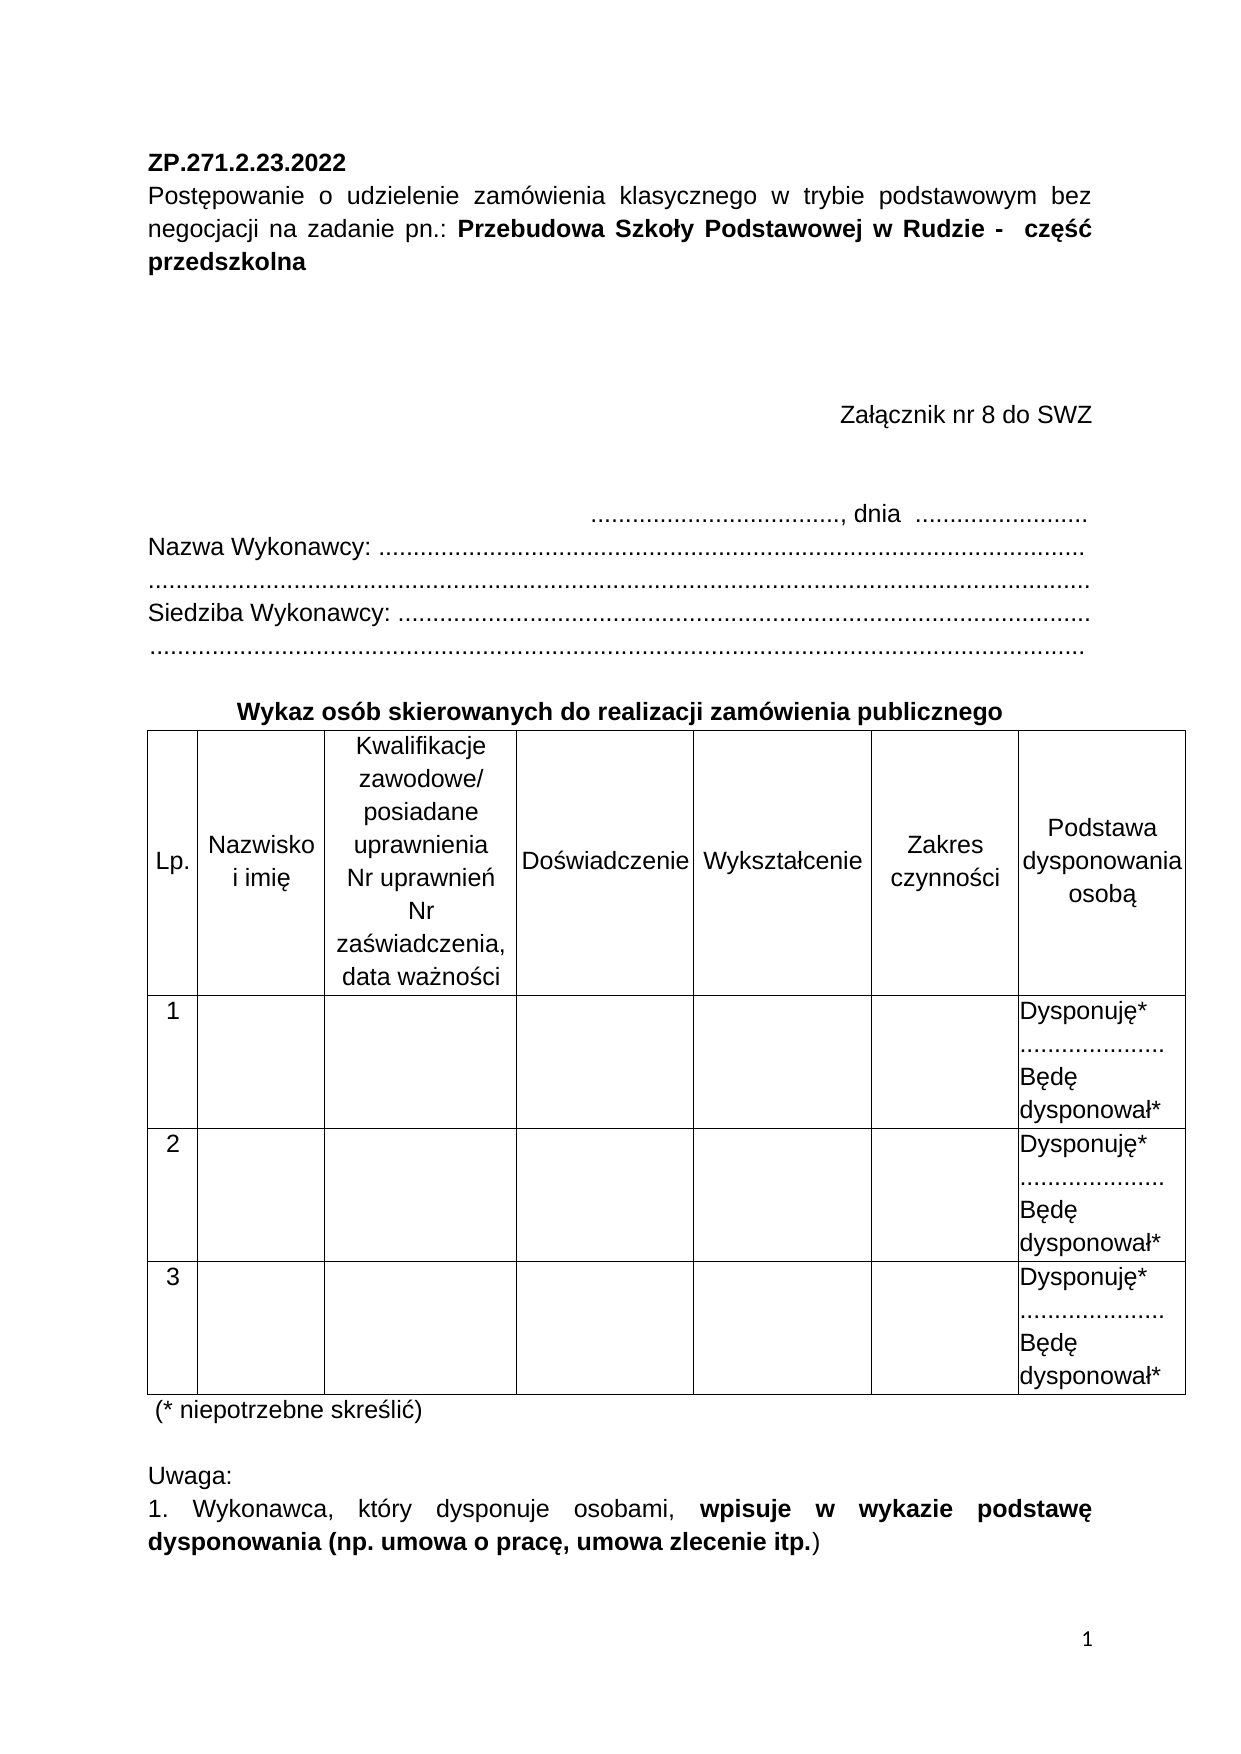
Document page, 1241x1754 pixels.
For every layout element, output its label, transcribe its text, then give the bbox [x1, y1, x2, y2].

table_header Nazwisko i imię [198, 731, 324, 994]
table_cell [517, 1262, 693, 1394]
table_cell 3 [148, 1262, 197, 1394]
table_cell [872, 996, 1018, 1128]
table_cell [517, 996, 693, 1128]
table_cell [198, 1129, 324, 1261]
table_cell [694, 996, 871, 1128]
table_cell Dysponuję* ..................... Będę dysponował* [1019, 1262, 1185, 1394]
table_cell [694, 1262, 871, 1394]
table_cell [325, 1129, 516, 1261]
table_cell [198, 996, 324, 1128]
text ZP.271.2.23.2022 [148, 148, 1093, 176]
table_header Zakres czynności [872, 731, 1018, 994]
text (* niepotrzebne skreślić) [148, 1395, 1093, 1424]
text ...................................., dnia ......................... [148, 499, 1093, 527]
table_header Doświadczenie [517, 731, 693, 994]
table_cell [872, 1262, 1018, 1394]
table_cell Dysponuję* ..................... Będę dysponował* [1019, 1129, 1185, 1261]
text Wykaz osób skierowanych do realizacji zamówienia publicznego [148, 697, 1093, 726]
table_cell [872, 1129, 1018, 1261]
table_cell [325, 1262, 516, 1394]
table_cell [694, 1129, 871, 1261]
table_cell [198, 1262, 324, 1394]
table_header Kwalifikacje zawodowe/ posiadane uprawnienia Nr uprawnień Nr zaświadczenia, data ważności [325, 731, 516, 994]
text Siedziba Wykonawcy: .................................................................................................... [148, 598, 1093, 626]
table_cell 2 [148, 1129, 197, 1261]
text Uwaga: [148, 1461, 1093, 1490]
table_cell [517, 1129, 693, 1261]
table_cell 1 [148, 996, 197, 1128]
table_cell Dysponuję* ..................... Będę dysponował* [1019, 996, 1185, 1128]
table_cell [325, 996, 516, 1128]
text Nazwa Wykonawcy: ...................................................................................................... [148, 532, 1093, 560]
text ....................................................................................................................................... [149, 631, 1093, 659]
table_header Lp. [148, 731, 197, 994]
text Załącznik nr 8 do SWZ [148, 399, 1093, 428]
text Postępowanie o udzielenie zamówienia klasycznego w trybie podstawowym bez negocjacji na zadanie pn.: Przebudowa Szkoły Podstawowej w Rudzie - część przedszkolna [148, 181, 1093, 275]
text 1. Wykonawca, który dysponuje osobami, wpisuje w wykazie podstawę dysponowania (np. umowa o pracę, umowa zlecenie itp.) [148, 1494, 1093, 1556]
table_header Podstawa dysponowania osobą [1019, 731, 1185, 994]
table_header Wykształcenie [694, 731, 871, 994]
text ........................................................................................................................................ [148, 565, 1093, 593]
